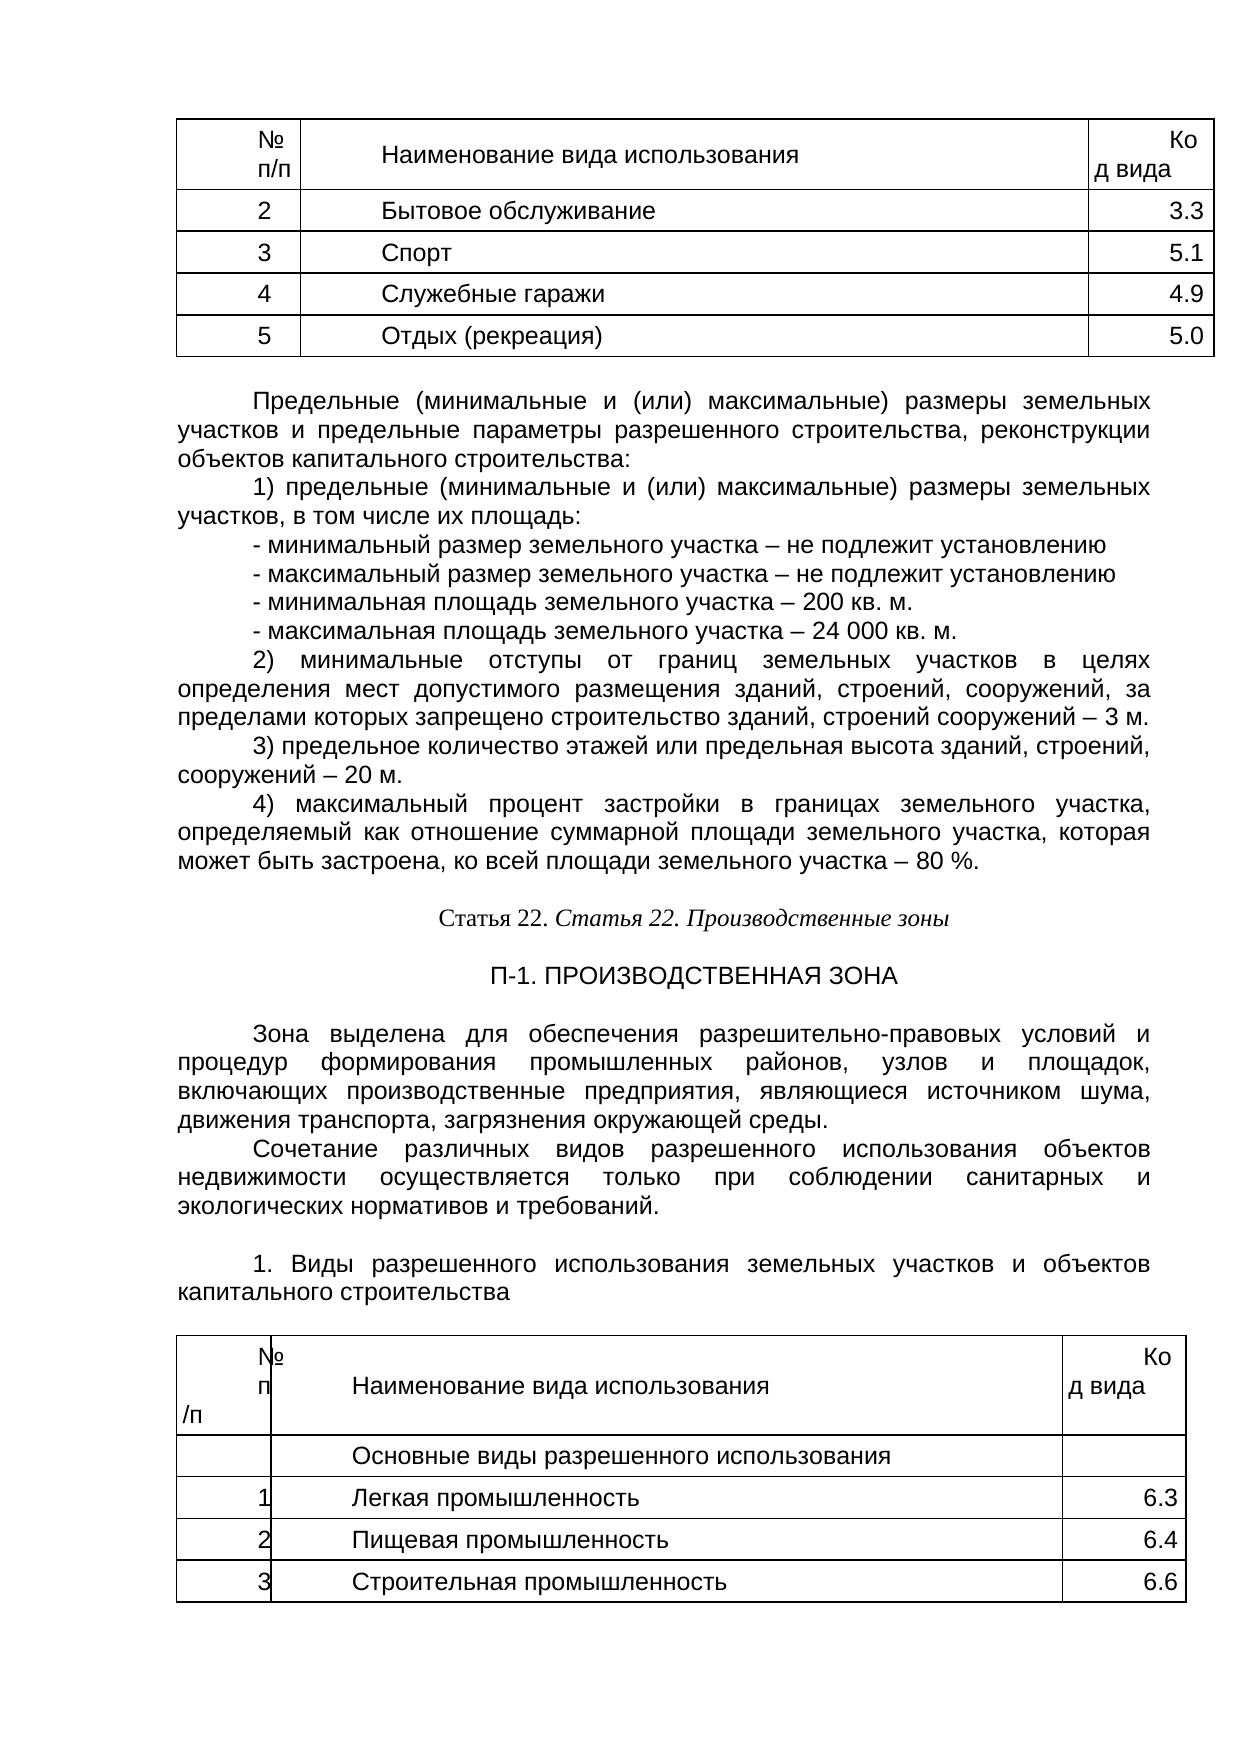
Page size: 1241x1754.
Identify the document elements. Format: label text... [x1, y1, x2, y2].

text Статья 22. Статья 22. Производственные зоны [177, 903, 1152, 932]
table_cell 2 [177, 190, 300, 230]
table_header Наименование вида использования [272, 1336, 1062, 1434]
table_header Наименование вида использования [301, 120, 1088, 189]
table_cell 5.1 [1089, 232, 1213, 272]
table_cell Легкая промышленность [272, 1477, 1062, 1518]
table_cell [177, 1436, 270, 1476]
table_cell 6.6 [1063, 1561, 1185, 1601]
text - максимальная площадь земельного участка – 24 000 кв. м. [177, 616, 1152, 645]
table_header Код вида [1089, 120, 1213, 189]
table_cell 1 [177, 1477, 270, 1518]
table_cell Пищевая промышленность [272, 1519, 1062, 1559]
text - минимальная площадь земельного участка – 200 кв. м. [177, 587, 1152, 616]
table_cell 6.3 [1063, 1477, 1185, 1518]
table_cell 3.3 [1089, 190, 1213, 230]
table_cell 3 [177, 1561, 270, 1601]
text 4) максимальный процент застройки в границах земельного участка, определяемый как отношение суммарной площади земельного участка, которая может быть застроена, ко всей площади земельного участка – 80 %. [177, 788, 1152, 875]
table_cell 2 [177, 1519, 270, 1559]
table_cell [1063, 1436, 1185, 1476]
table_cell 6.4 [1063, 1519, 1185, 1559]
text Зона выделена для обеспечения разрешительно-правовых условий и процедур формирования промышленных районов, узлов и площадок, включающих производственные предприятия, являющиеся источником шума, движения транспорта, загрязнения окружающей среды. [177, 1018, 1152, 1133]
text П-1. ПРОИЗВОДСТВЕННАЯ ЗОНА [177, 961, 1152, 990]
table_cell Основные виды разрешенного использования [272, 1436, 1062, 1476]
table_header Код вида [1063, 1336, 1185, 1434]
table_cell Строительная промышленность [272, 1561, 1062, 1601]
table_cell Спорт [301, 232, 1088, 272]
table_cell Отдых (рекреация) [301, 316, 1088, 356]
text 3) предельное количество этажей или предельная высота зданий, строений, сооружений – 20 м. [177, 731, 1152, 788]
text 1. Виды разрешенного использования земельных участков и объектов капитального строительства [177, 1248, 1152, 1306]
text 1) предельные (минимальные и (или) максимальные) размеры земельных участков, в том числе их площадь: [177, 472, 1152, 530]
table_cell 3 [177, 232, 300, 272]
text - максимальный размер земельного участка – не подлежит установлению [177, 558, 1152, 587]
table_header № п/п [177, 1336, 270, 1434]
table_cell Бытовое обслуживание [301, 190, 1088, 230]
text Предельные (минимальные и (или) максимальные) размеры земельных участков и предельные параметры разрешенного строительства, реконструкции объектов капитального строительства: [177, 386, 1152, 472]
text Сочетание различных видов разрешенного использования объектов недвижимости осуществляется только при соблюдении санитарных и экологических нормативов и требований. [177, 1133, 1152, 1220]
table_cell 5 [177, 316, 300, 356]
text - минимальный размер земельного участка – не подлежит установлению [177, 530, 1152, 558]
table_cell 4 [177, 274, 300, 314]
table_cell Служебные гаражи [301, 274, 1088, 314]
table_header № п/п [177, 120, 300, 189]
table_cell 4.9 [1089, 274, 1213, 314]
text 2) минимальные отступы от границ земельных участков в целях определения мест допустимого размещения зданий, строений, сооружений, за пределами которых запрещено строительство зданий, строений сооружений – 3 м. [177, 645, 1152, 731]
table_cell 5.0 [1089, 316, 1213, 356]
